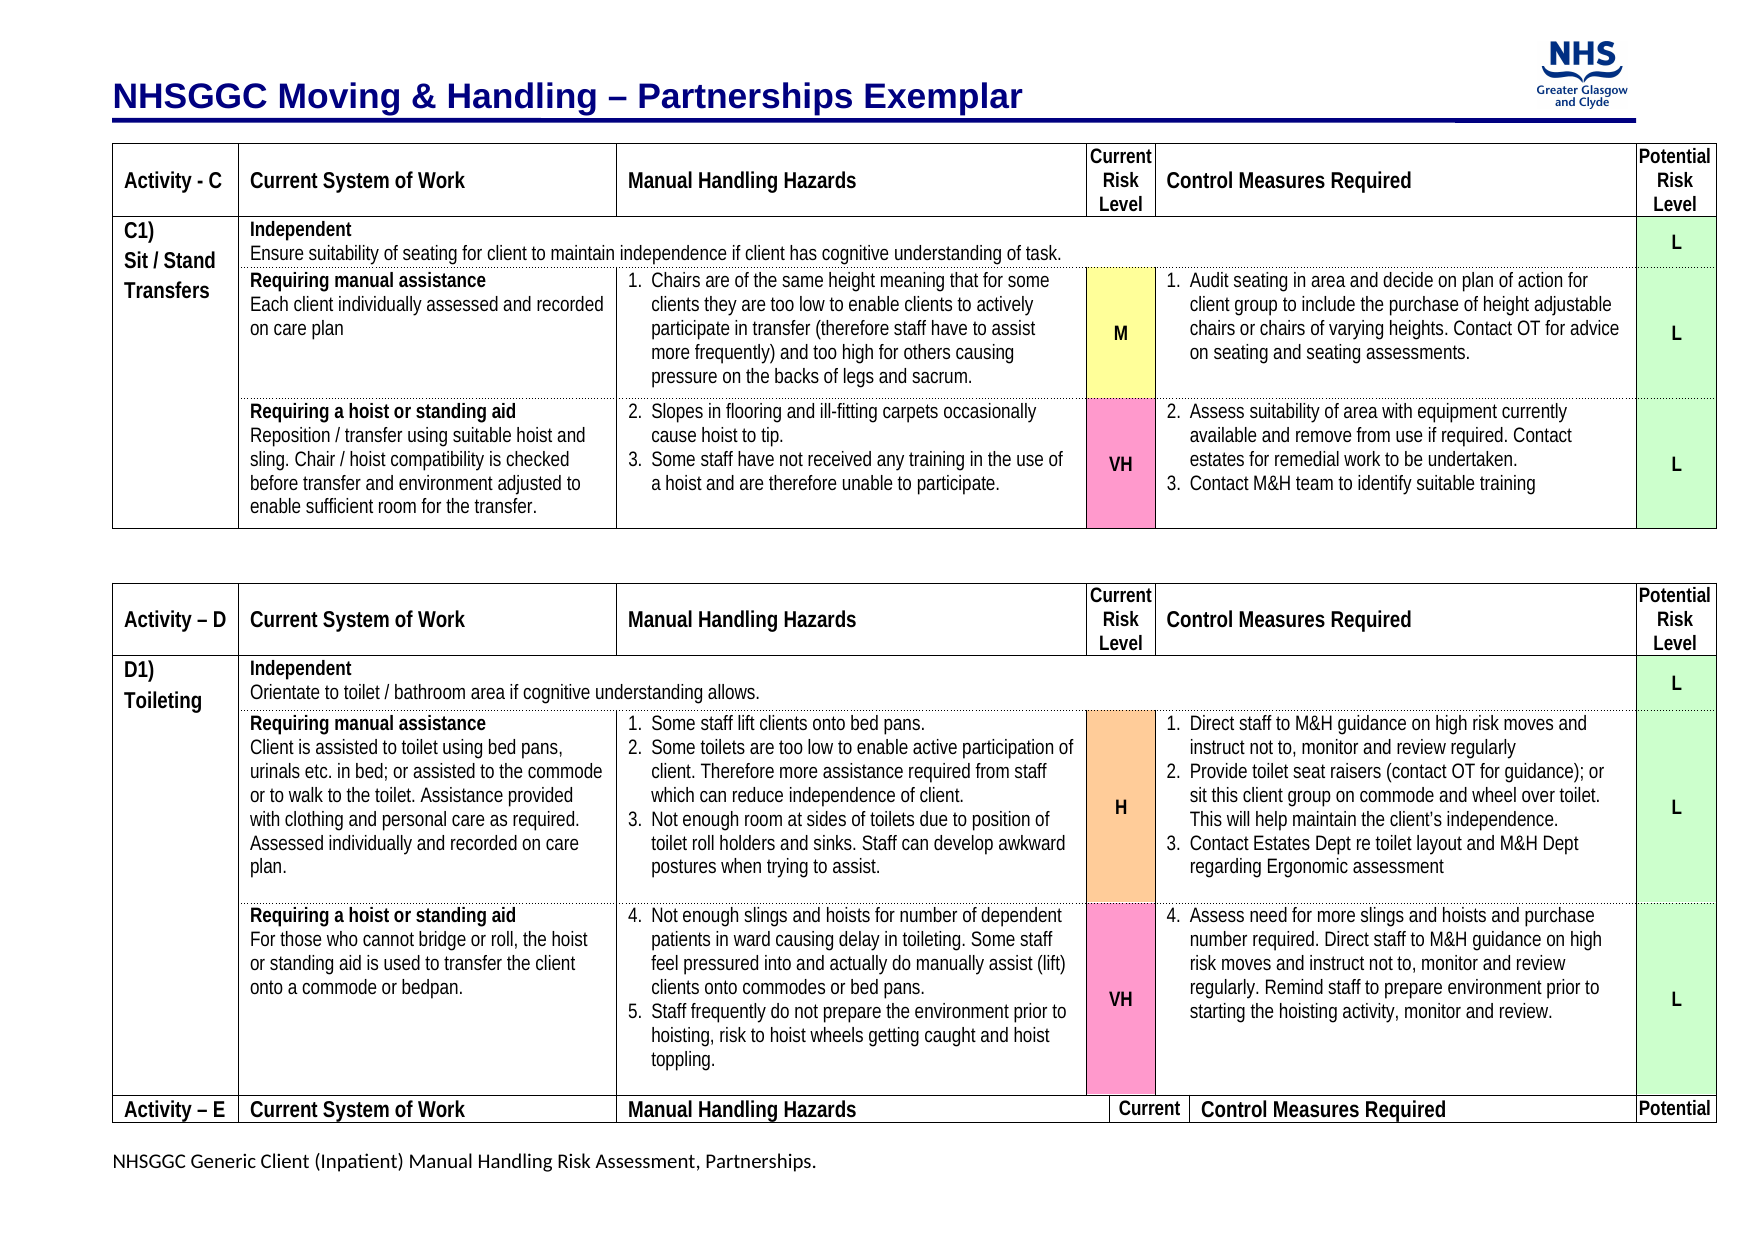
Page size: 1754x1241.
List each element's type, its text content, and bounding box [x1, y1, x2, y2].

table_cell L [1637, 217, 1716, 267]
table_cell L [1637, 903, 1716, 1094]
table_cell D1) Toileting [113, 656, 238, 1094]
table_cell L [1637, 267, 1716, 398]
table_cell Assess suitability of area with equipment currently available and remove from use if required. Contact estates for remedial work to be undertaken. Contact M&H team to identify suitable training [1156, 398, 1636, 528]
table_cell Independent Ensure suitability of seating for client to maintain independence if client has cognitive understanding of task. [239, 217, 1636, 267]
table_cell L [1637, 656, 1716, 710]
table_cell Slopes in flooring and ill-fitting carpets occasionally cause hoist to tip. Some staff have not received any training in the use of a hoist and are therefore unable to participate. [617, 398, 1086, 528]
table_cell Requiring a hoist or standing aid Reposition / transfer using suitable hoist and sling. Chair / hoist compatibility is checked before transfer and environment adjusted to enable sufficient room for the transfer. [239, 398, 616, 528]
table_header Current System of Work [239, 144, 616, 216]
table_header Control Measures Required [1156, 144, 1636, 216]
table_cell Independent Orientate to toilet / bathroom area if cognitive understanding allows. [239, 656, 1636, 710]
table_cell VH [1087, 903, 1155, 1094]
table_cell Potential Risk Level [1637, 1096, 1716, 1122]
table_cell Chairs are of the same height meaning that for some clients they are too low to enable clients to actively participate in transfer (therefore staff have to assist more frequently) and too high for others causing pressure on the backs of legs and sacrum. [617, 267, 1086, 398]
table_cell L [1637, 398, 1716, 528]
table_cell Current Risk Level [1110, 1096, 1189, 1122]
table_header Current Risk Level [1087, 144, 1155, 216]
table_header Current System of Work [239, 584, 616, 655]
table_cell VH [1087, 398, 1155, 528]
table_header Manual Handling Hazards [617, 584, 1086, 655]
table_cell H [1087, 710, 1155, 902]
table_cell Not enough slings and hoists for number of dependent patients in ward causing delay in toileting. Some staff feel pressured into and actually do manually assist (lift) clients onto commodes or bed pans. Staff frequently do not prepare the environment prior to hoisting, risk to hoist wheels getting caught and hoist toppling. [617, 903, 1086, 1094]
table_cell C1) Sit / Stand Transfers [113, 217, 238, 528]
table_header Potential Risk Level [1637, 584, 1716, 655]
picture [1537, 41, 1628, 109]
table_cell Requiring manual assistance Each client individually assessed and recorded on care plan [239, 267, 616, 398]
table_cell Audit seating in area and decide on plan of action for client group to include the purchase of height adjustable chairs or chairs of varying heights. Contact OT for advice on seating and seating assessments. [1156, 267, 1636, 398]
table_cell Activity – E [113, 1096, 238, 1122]
table_header Activity - C [113, 144, 238, 216]
table_cell Direct staff to M&H guidance on high risk moves and instruct not to, monitor and review regularly Provide toilet seat raisers (contact OT for guidance); or sit this client group on commode and wheel over toilet. This will help maintain the client’s independence. Contact Estates Dept re toilet layout and M&H Dept regarding Ergonomic assessment [1156, 710, 1636, 902]
table_cell Manual Handling Hazards [617, 1096, 1109, 1122]
table_cell Requiring a hoist or standing aid For those who cannot bridge or roll, the hoist or standing aid is used to transfer the client onto a commode or bedpan. [239, 903, 616, 1094]
table_cell L [1637, 710, 1716, 902]
table_cell Assess need for more slings and hoists and purchase number required. Direct staff to M&H guidance on high risk moves and instruct not to, monitor and review regularly. Remind staff to prepare environment prior to starting the hoisting activity, monitor and review. [1156, 903, 1636, 1094]
table_cell Current System of Work [239, 1096, 616, 1122]
table_cell Requiring manual assistance Client is assisted to toilet using bed pans, urinals etc. in bed; or assisted to the commode or to walk to the toilet. Assistance provided with clothing and personal care as required. Assessed individually and recorded on care plan. [239, 710, 616, 902]
table_header Manual Handling Hazards [617, 144, 1086, 216]
table_header Control Measures Required [1156, 584, 1636, 655]
table_header Current Risk Level [1087, 584, 1155, 655]
table_cell Control Measures Required [1190, 1096, 1636, 1122]
table_header Potential Risk Level [1637, 144, 1716, 216]
table_header Activity – D [113, 584, 238, 655]
table_cell M [1087, 267, 1155, 398]
table_cell Some staff lift clients onto bed pans. Some toilets are too low to enable active participation of client. Therefore more assistance required from staff which can reduce independence of client. Not enough room at sides of toilets due to position of toilet roll holders and sinks. Staff can develop awkward postures when trying to assist. [617, 710, 1086, 902]
